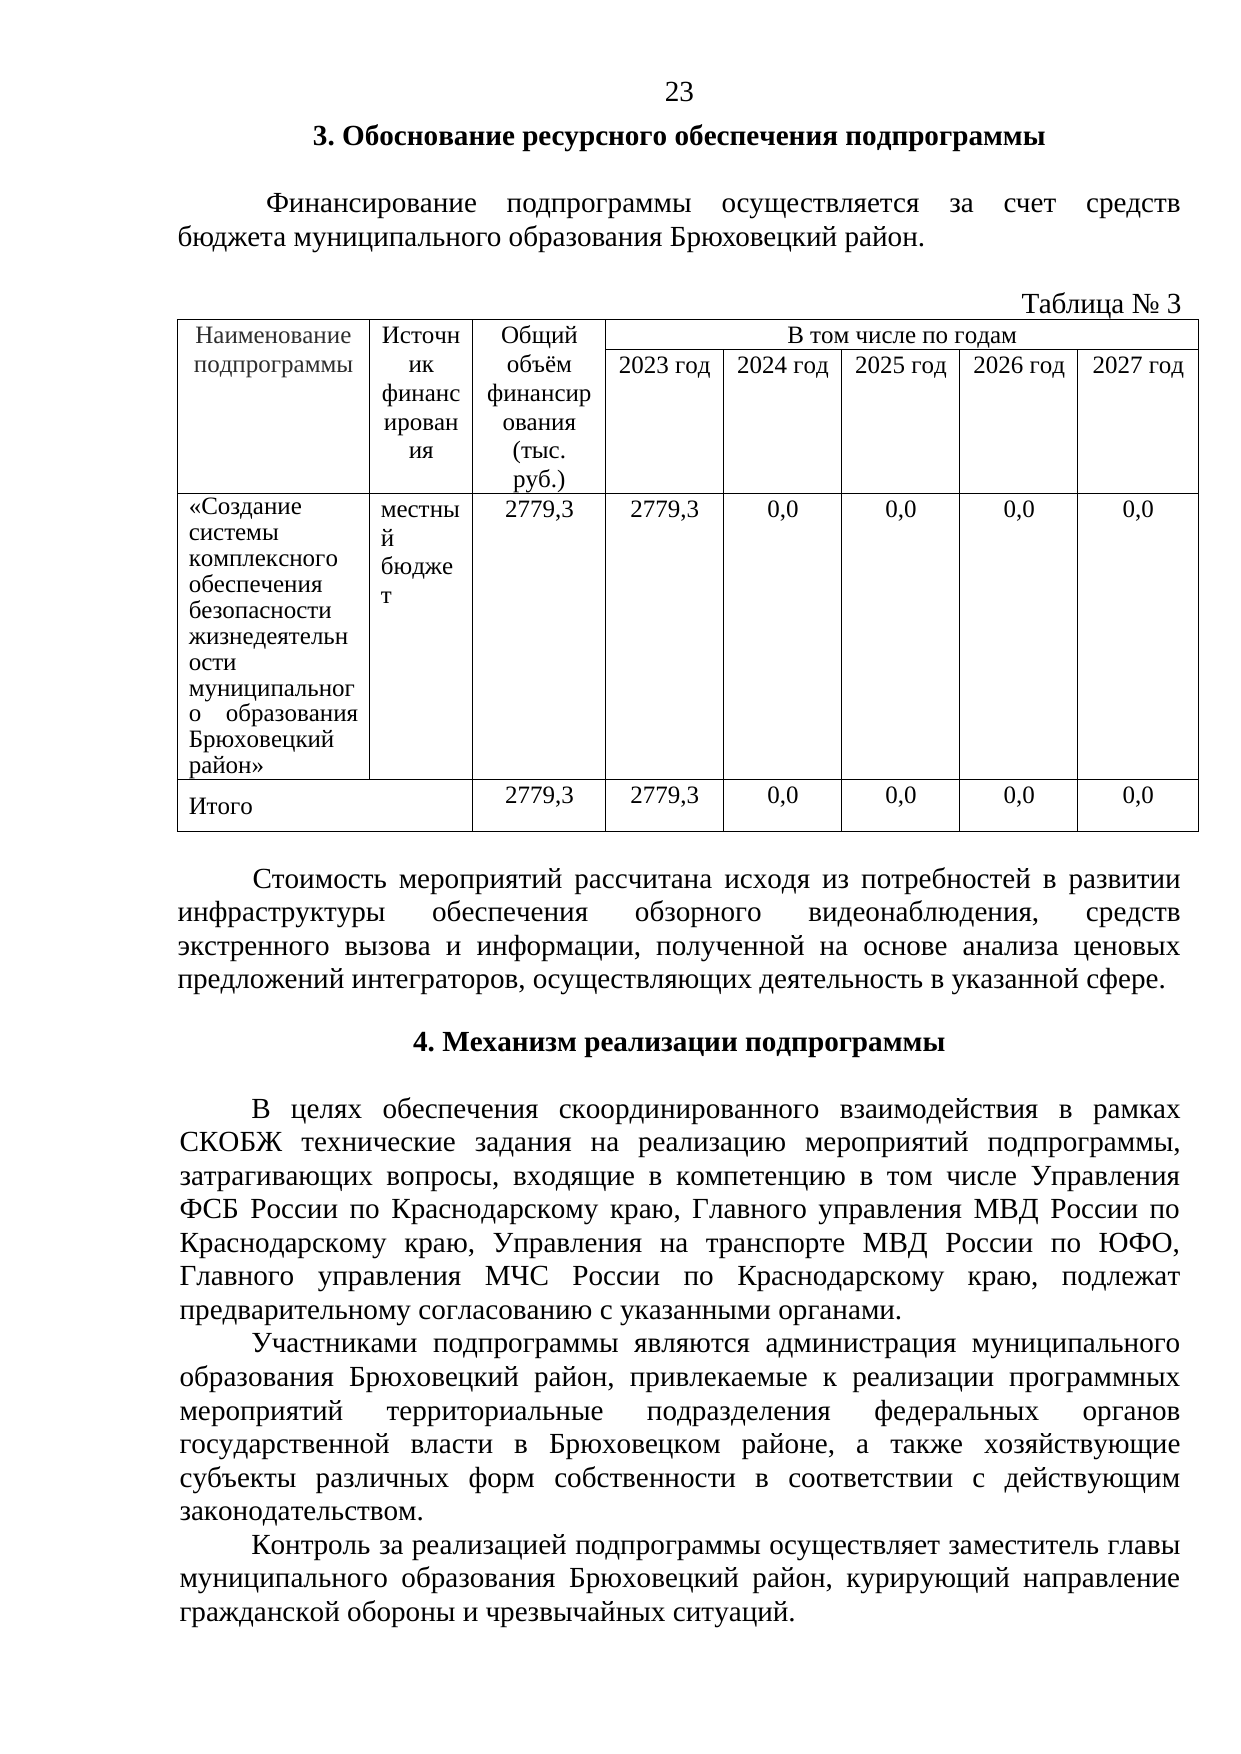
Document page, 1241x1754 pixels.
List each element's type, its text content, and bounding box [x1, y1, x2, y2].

text В целях обеспечения скоординированного взаимодействия в рамках СКОБЖ технические задания на реализацию мероприятий подпрограммы, затрагивающих вопросы, входящие в компетенцию в том числе Управления ФСБ России по Краснодарскому краю, Главного управления МВД России по Краснодарскому краю, Управления на транспорте МВД России по ЮФО, Главного управления МЧС России по Краснодарскому краю, подлежат предварительному согласованию с указанными органами. [179, 1091, 1181, 1326]
table_cell 0,0 [1078, 494, 1198, 779]
table_header Общий объём финансирования (тыс. руб.) [473, 320, 605, 493]
text Таблица № 3 [177, 286, 1181, 319]
table_cell 2025 год [842, 350, 959, 493]
table_header Наименование подпрограммы [178, 320, 369, 493]
table_cell 2779,3 [606, 780, 723, 831]
text Стоимость мероприятий рассчитана исходя из потребностей в развитии инфраструктуры обеспечения обзорного видеонаблюдения, средств экстренного вызова и информации, полученной на основе анализа ценовых предложений интеграторов, осуществляющих деятельность в указанной сфере. [177, 861, 1181, 995]
table_cell 2026 год [960, 350, 1077, 493]
text Финансирование подпрограммы осуществляется за счет средств бюджета муниципального образования Брюховецкий район. [177, 185, 1181, 252]
table_cell местный бюджет [370, 494, 472, 779]
table_cell 0,0 [724, 494, 841, 779]
table_cell Итого [178, 780, 472, 831]
list 3. Обоснование ресурсного обеспечения подпрограммы [177, 118, 1181, 152]
text 4. Механизм реализации подпрограммы [177, 1024, 1181, 1057]
table_cell 0,0 [842, 780, 959, 831]
table_cell 0,0 [842, 494, 959, 779]
table_cell 2779,3 [473, 780, 605, 831]
table_cell 2779,3 [473, 494, 605, 779]
table_cell 0,0 [1078, 780, 1198, 831]
table_cell 2023 год [606, 350, 723, 493]
text Контроль за реализацией подпрограммы осуществляет заместитель главы муниципального образования Брюховецкий район, курирующий направление гражданской обороны и чрезвычайных ситуаций. [179, 1527, 1181, 1627]
table_cell 2024 год [724, 350, 841, 493]
text Участниками подпрограммы являются администрация муниципального образования Брюховецкий район, привлекаемые к реализации программных мероприятий территориальные подразделения федеральных органов государственной власти в Брюховецком районе, а также хозяйствующие субъекты различных форм собственности в соответствии с действующим законодательством. [179, 1326, 1181, 1527]
table_cell 0,0 [960, 494, 1077, 779]
table_header Источник финансирования [370, 320, 472, 493]
table_cell 2779,3 [606, 494, 723, 779]
table_cell 0,0 [724, 780, 841, 831]
table_cell 0,0 [960, 780, 1077, 831]
table_header В том числе по годам [606, 320, 1198, 349]
table_cell 2027 год [1078, 350, 1198, 493]
table_cell «Создание системы комплексного обеспечения безопасности жизнедеятельности муниципального образования Брюховецкий район» [178, 494, 369, 779]
